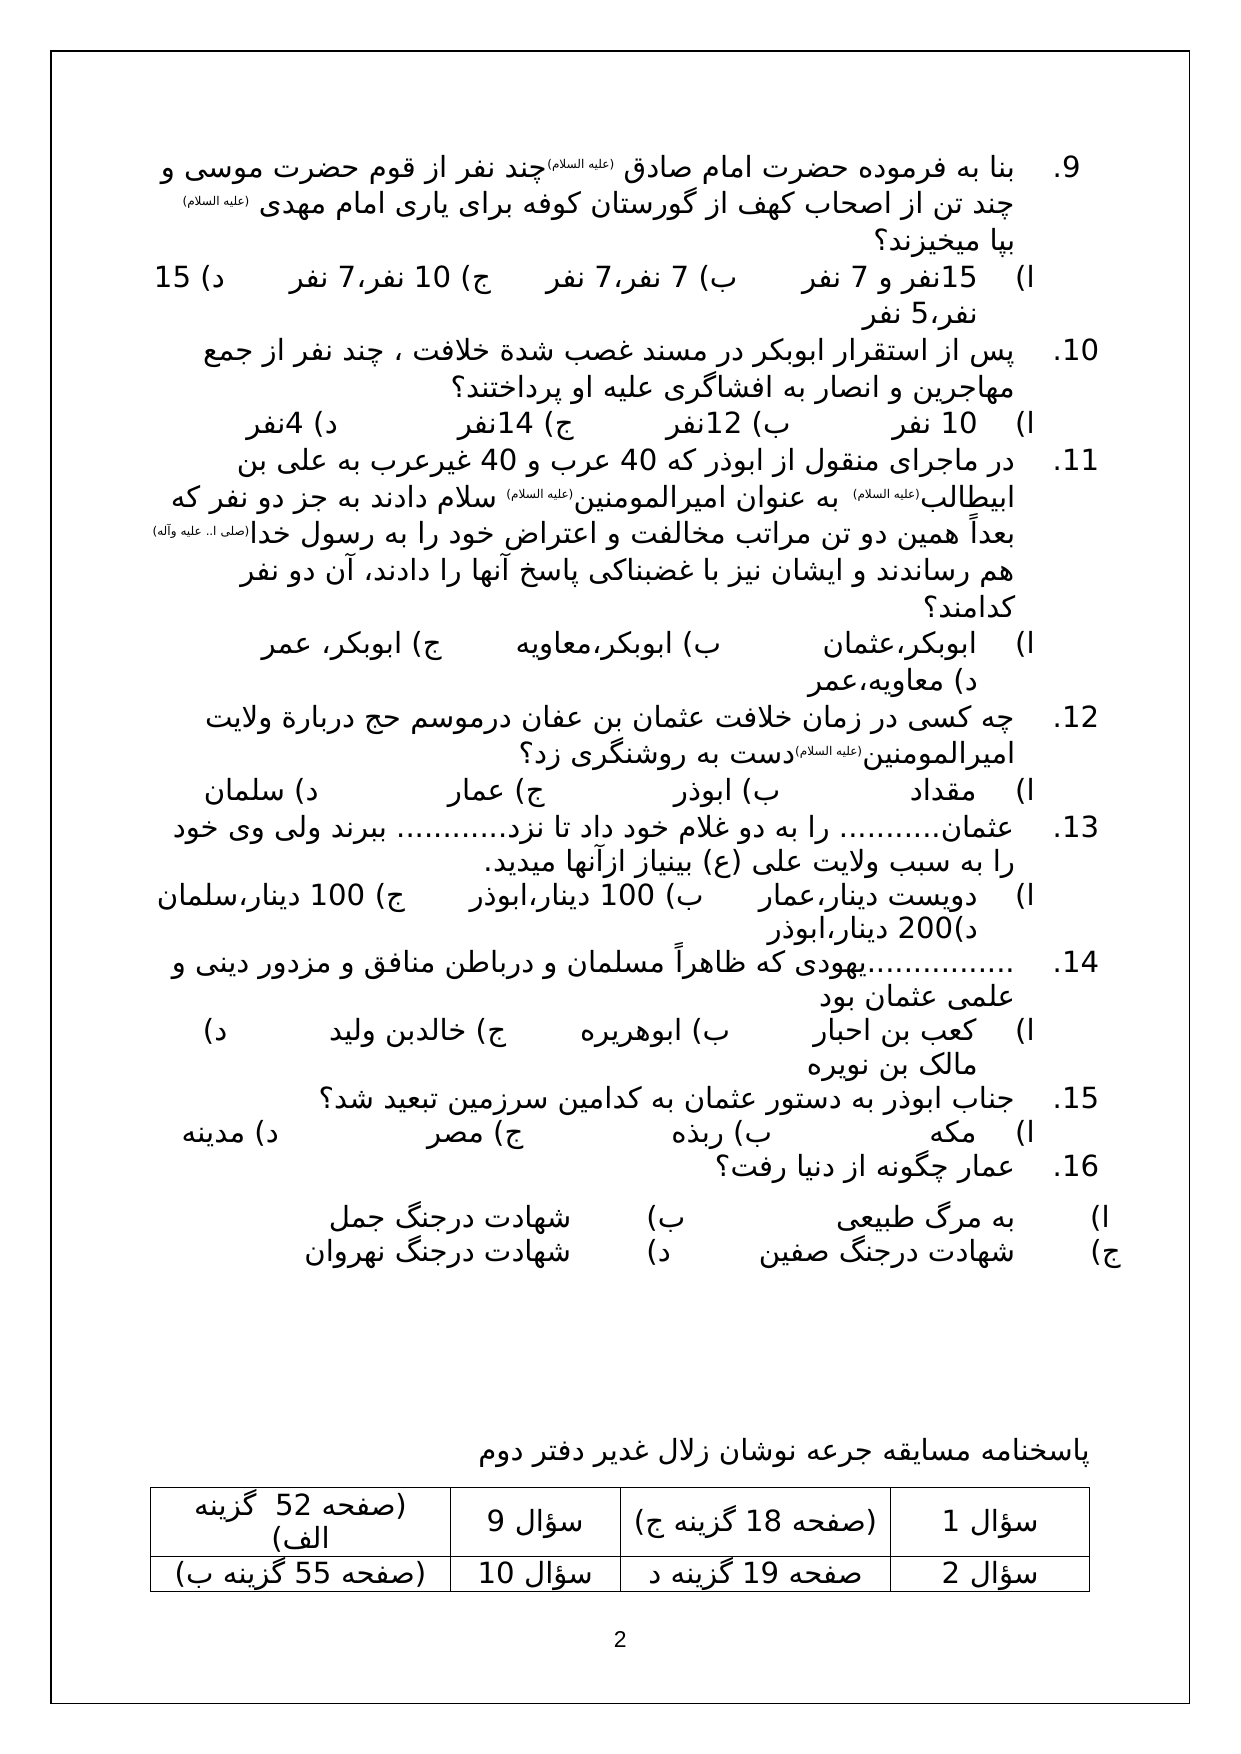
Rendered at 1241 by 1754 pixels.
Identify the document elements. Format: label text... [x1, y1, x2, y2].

table_cell شهادت درجنگ نهروان [214, 1234, 658, 1268]
list عثمان........... را به دو غلام خود داد تا نزد............ ببرند ولی وی خود را به سبب ولایت علی (ع) بینیاز ازآنها میدید. [150, 810, 1053, 878]
table_cell صفحه 19 گزینه د [621, 1557, 890, 1591]
table_cell سؤال 2 [891, 1557, 1089, 1591]
list کعب بن احبار ب) ابوهریره ج) خالدبن ولید د) مالک بن نویره [150, 1014, 1015, 1082]
table_header سؤال 1 [891, 1488, 1089, 1556]
table_header شهادت درجنگ جمل [214, 1200, 658, 1234]
list 10 نفر ب) 12نفر ج) 14نفر د) 4نفر [150, 407, 1015, 441]
list مکه ب) ربذه ج) مصر د) مدینه [150, 1116, 1015, 1149]
table_cell شهادت درجنگ صفین [658, 1234, 1101, 1268]
list در ماجرای منقول از ابوذر که 40 عرب و 40 غیرعرب به علی بن ابیطالب(علیه السلام) به عنوان امیرالمومنین(علیه السلام) سلام دادند به جز دو نفر که بعداً همین دو تن مراتب مخالفت و اعتراض خود را به رسول خدا(صلی ا.. علیه وآله) هم رساندند و ایشان نیز با غضبناکی پاسخ آنها را دادند، آن دو نفر کدامند؟ [150, 443, 1053, 624]
list ................یهودی که ظاهراً مسلمان و درباطن منافق و مزدور دینی و علمی عثمان بود [150, 946, 1053, 1014]
table_header (صفحه 18 گزینه ج) [621, 1488, 890, 1556]
table_cell (صفحه 55 گزینه ب) [151, 1557, 450, 1591]
list عمار چگونه از دنیا رفت؟ [150, 1149, 1053, 1183]
list چه کسی در زمان خلافت عثمان بن عفان درموسم حج دربارة ولایت امیرالمومنین(علیه السلام)دست به روشنگری زد؟ [150, 700, 1053, 771]
table_header به مرگ طبیعی [658, 1200, 1101, 1234]
text پاسخنامه مسایقه جرعه نوشان زلال غدیر دفتر دوم [150, 1433, 1090, 1467]
list دویست دینار،عمار ب) 100 دینار،ابوذر ج) 100 دینار،سلمان د)200 دینار،ابوذر [150, 878, 1015, 946]
table_cell سؤال 10 [451, 1557, 620, 1591]
table_header (صفحه 52 گزینه الف) [151, 1488, 450, 1556]
list پس از استقرار ابوبکر در مسند غصب شدة خلافت ، چند نفر از جمع مهاجرین و انصار به افشاگری علیه او پرداختند؟ [150, 333, 1053, 404]
list جناب ابوذر به دستور عثمان به کدامین سرزمین تبعید شد؟ [150, 1082, 1053, 1116]
list بنا به فرموده حضرت امام صادق (علیه السلام)چند نفر از قوم حضرت موسی و چند تن از اصحاب کهف از گورستان کوفه برای یاری امام مهدی (علیه السلام) بپا میخیزند؟ [150, 150, 1053, 257]
list ابوبکر،عثمان ب) ابوبکر،معاویه ج) ابوبکر، عمر د) معاویه،عمر [150, 627, 1015, 697]
table_header سؤال 9 [451, 1488, 620, 1556]
list مقداد ب) ابوذر ج) عمار د) سلمان [150, 773, 1015, 807]
list 15نفر و 7 نفر ب) 7 نفر،7 نفر ج) 10 نفر،7 نفر د) 15 نفر،5 نفر [150, 260, 1015, 331]
